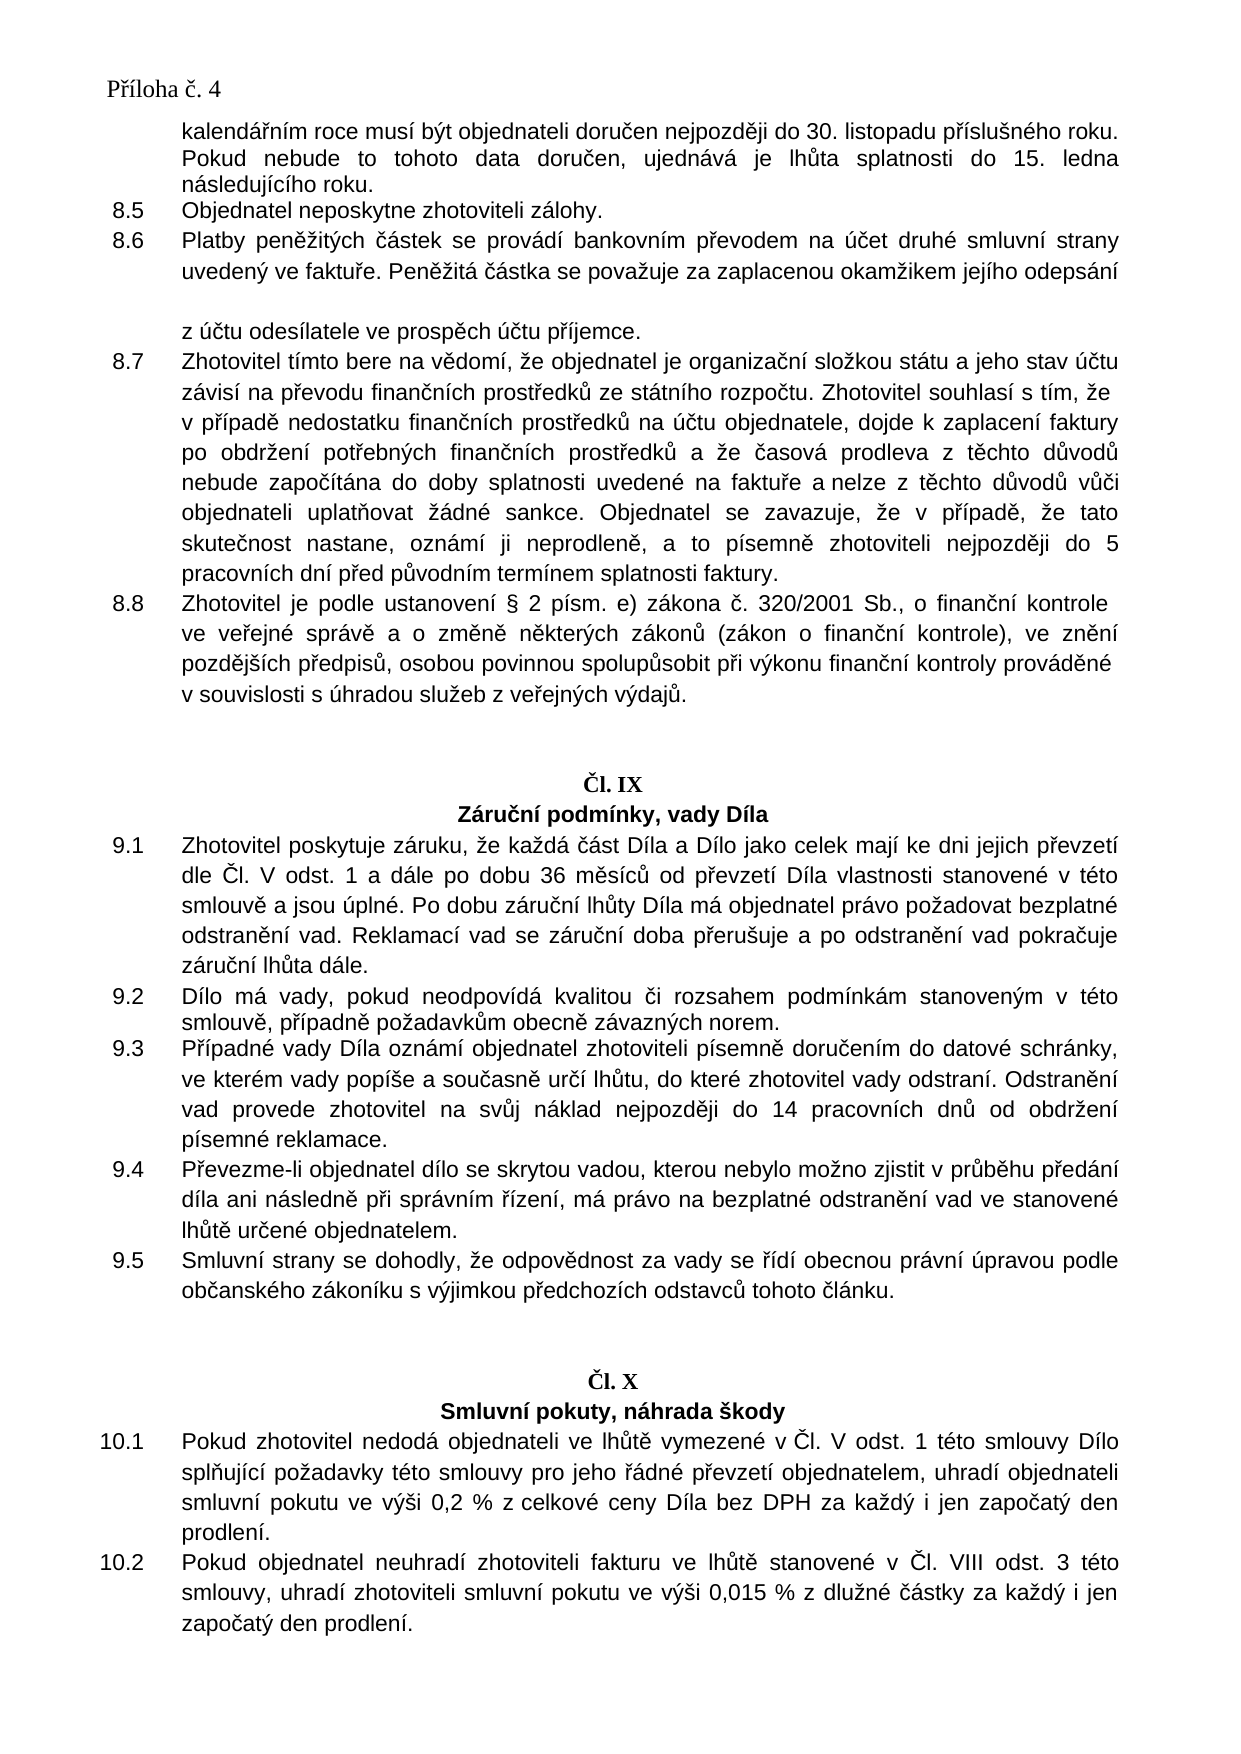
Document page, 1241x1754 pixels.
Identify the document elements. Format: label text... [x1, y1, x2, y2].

list Zhotovitel je podle ustanovení § 2 písm. e) zákona č. 320/2001 Sb., o finanční kontrole ve veřejné správě a o změně některých zákonů (zákon o finanční kontrole), ve znění pozdějších předpisů, osobou povinnou spolupůsobit při výkonu finanční kontroly prováděné v souvislosti s úhradou služeb z veřejných výdajů. [144, 590, 1119, 707]
list Platby peněžitých částek se provádí bankovním převodem na účet druhé smluvní strany uvedený ve faktuře. Peněžitá částka se považuje za zaplacenou okamžikem jejího odepsání z účtu odesílatele ve prospěch účtu příjemce. [144, 227, 1119, 344]
list Pokud objednatel neuhradí zhotoviteli fakturu ve lhůtě stanovené v Čl. VIII odst. 3 této smlouvy, uhradí zhotoviteli smluvní pokutu ve výši 0,015 % z dlužné částky za každý i jen započatý den prodlení. [144, 1549, 1119, 1636]
list Zhotovitel poskytuje záruku, že každá část Díla a Dílo jako celek mají ke dni jejich převzetí dle Čl. V odst. 1 a dále po dobu 36 měsíců od převzetí Díla vlastnosti stanovené v této smlouvě a jsou úplné. Po dobu záruční lhůty Díla má objednatel právo požadovat bezplatné odstranění vad. Reklamací vad se záruční doba přerušuje a po odstranění vad pokračuje záruční lhůta dále. [144, 832, 1119, 979]
list Záruční podmínky, vady Díla [106, 771, 1119, 828]
list Zhotovitel tímto bere na vědomí, že objednatel je organizační složkou státu a jeho stav účtu závisí na převodu finančních prostředků ze státního rozpočtu. Zhotovitel souhlasí s tím, že v případě nedostatku finančních prostředků na účtu objednatele, dojde k zaplacení faktury po obdržení potřebných finančních prostředků a že časová prodleva z těchto důvodů nebude započítána do doby splatnosti uvedené na faktuře a nelze z těchto důvodů vůči objednateli uplatňovat žádné sankce. Objednatel se zavazuje, že v případě, že tato skutečnost nastane, oznámí ji neprodleně, a to písemně zhotoviteli nejpozději do 5 pracovních dní před původním termínem splatnosti faktury. [144, 348, 1119, 586]
list Převezme-li objednatel dílo se skrytou vadou, kterou nebylo možno zjistit v průběhu předání díla ani následně při správním řízení, má právo na bezplatné odstranění vad ve stanovené lhůtě určené objednatelem. [144, 1156, 1119, 1243]
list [144, 118, 1119, 197]
list Dílo má vady, pokud neodpovídá kvalitou či rozsahem podmínkám stanoveným v této smlouvě, případně požadavkům obecně závazných norem. [144, 983, 1119, 1035]
list Smluvní pokuty, náhrada škody [106, 1368, 1119, 1424]
list Objednatel neposkytne zhotoviteli zálohy. [144, 197, 1119, 223]
list Případné vady Díla oznámí objednatel zhotoviteli písemně doručením do datové schránky, ve kterém vady popíše a současně určí lhůtu, do které zhotovitel vady odstraní. Odstranění vad provede zhotovitel na svůj náklad nejpozději do 14 pracovních dnů od obdržení písemné reklamace. [144, 1035, 1119, 1152]
list Smluvní strany se dohodly, že odpovědnost za vady se řídí obecnou právní úpravou podle občanského zákoníku s výjimkou předchozích odstavců tohoto článku. [144, 1247, 1119, 1303]
list Pokud zhotovitel nedodá objednateli ve lhůtě vymezené v Čl. V odst. 1 této smlouvy Dílo splňující požadavky této smlouvy pro jeho řádné převzetí objednatelem, uhradí objednateli smluvní pokutu ve výši 0,2 % z celkové ceny Díla bez DPH za každý i jen započatý den prodlení. [144, 1428, 1119, 1545]
